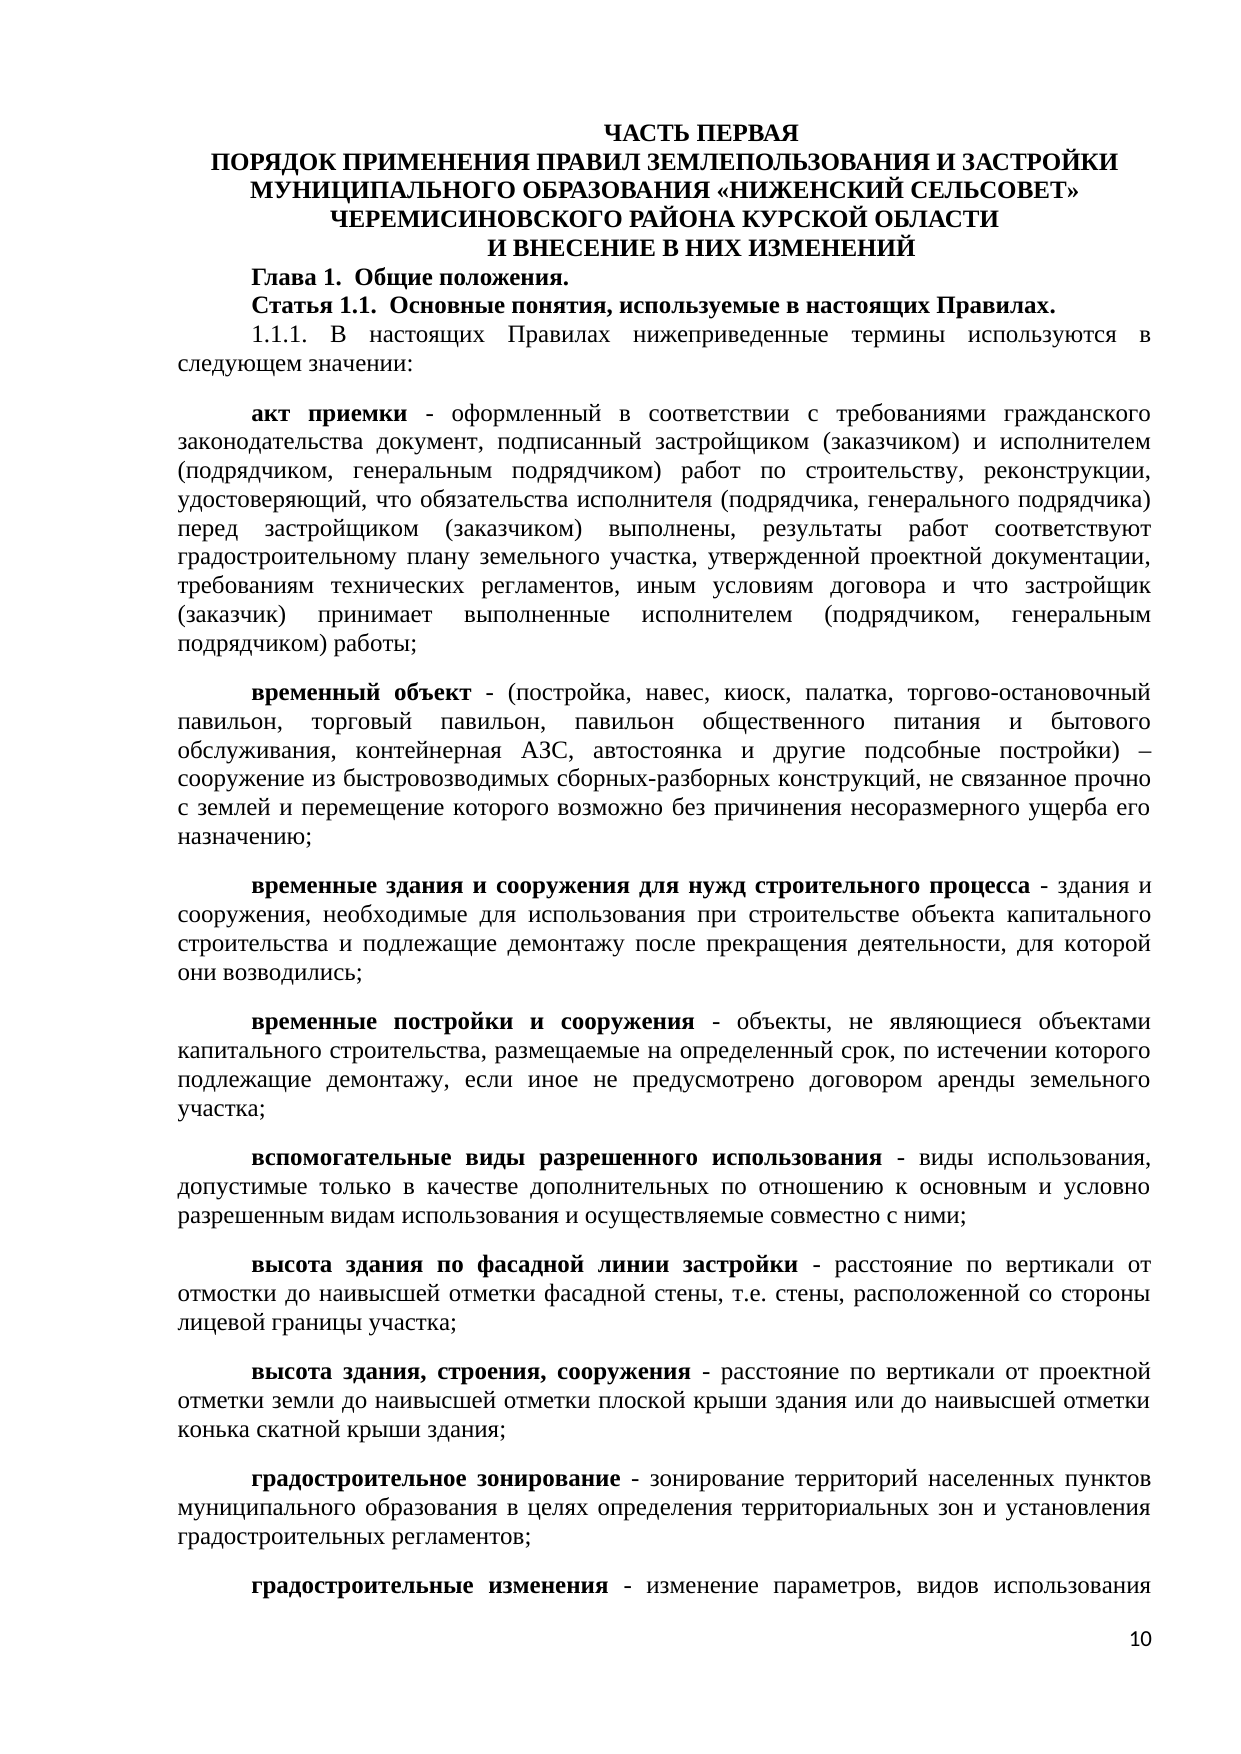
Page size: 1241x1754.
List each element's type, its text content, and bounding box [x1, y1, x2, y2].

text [177, 1571, 1152, 1599]
text высота здания по фасадной линии застройки - расстояние по вертикали от отмостки до наивысшей отметки фасадной стены, т.е. стены, расположенной со стороны лицевой границы участка; [177, 1249, 1152, 1336]
subtitle И ВНЕСЕНИЕ В НИХ ИЗМЕНЕНИЙ [177, 233, 1152, 262]
subtitle ПОРЯДОК ПРИМЕНЕНИЯ ПРАВИЛ ЗЕМЛЕПОЛЬЗОВАНИЯ И ЗАСТРОЙКИ МУНИЦИПАЛЬНОГО ОБРАЗОВАНИЯ «НИЖЕНСКИЙ СЕЛЬСОВЕТ» [177, 147, 1152, 204]
text акт приемки - оформленный в соответствии с требованиями гражданского законодательства документ, подписанный застройщиком (заказчиком) и исполнителем (подрядчиком, генеральным подрядчиком) работ по строительству, реконструкции, удостоверяющий, что обязательства исполнителя (подрядчика, генерального подрядчика) перед застройщиком (заказчиком) выполнены, результаты работ соответствуют градостроительному плану земельного участка, утвержденной проектной документации, требованиям технических регламентов, иным условиям договора и что застройщик (заказчик) принимает выполненные исполнителем (подрядчиком, генеральным подрядчиком) работы; [177, 398, 1152, 656]
subtitle ЧАСТЬ ПЕРВАЯ [177, 118, 1152, 147]
text вспомогательные виды разрешенного использования - виды использования, допустимые только в качестве дополнительных по отношению к основным и условно разрешенным видам использования и осуществляемые совместно с ними; [177, 1142, 1152, 1228]
subtitle Общие положения. [177, 262, 1152, 291]
text градостроительное зонирование - зонирование территорий населенных пунктов муниципального образования в целях определения территориальных зон и установления градостроительных регламентов; [177, 1463, 1152, 1550]
text 1.1.1. В настоящих Правилах нижеприведенные термины используются в следующем значении: [177, 319, 1152, 377]
text высота здания, строения, сооружения - расстояние по вертикали от проектной отметки земли до наивысшей отметки плоской крыши здания или до наивысшей отметки конька скатной крыши здания; [177, 1356, 1152, 1443]
list Основные понятия, используемые в настоящих Правилах. [177, 291, 1152, 319]
text временные постройки и сооружения - объекты, не являющиеся объектами капитального строительства, размещаемые на определенный срок, по истечении которого подлежащие демонтажу, если иное не предусмотрено договором аренды земельного участка; [177, 1006, 1152, 1121]
text временный объект - (постройка, навес, киоск, палатка, торгово-остановочный павильон, торговый павильон, павильон общественного питания и бытового обслуживания, контейнерная АЗС, автостоянка и другие подсобные постройки) – сооружение из быстровозводимых сборных-разборных конструкций, не связанное прочно с землей и перемещение которого возможно без причинения несоразмерного ущерба его назначению; [177, 677, 1152, 850]
subtitle ЧЕРЕМИСИНОВСКОГО РАЙОНА КУРСКОЙ ОБЛАСТИ [177, 204, 1152, 233]
text временные здания и сооружения для нужд строительного процесса - здания и сооружения, необходимые для использования при строительстве объекта капитального строительства и подлежащие демонтажу после прекращения деятельности, для которой они возводились; [177, 871, 1152, 986]
